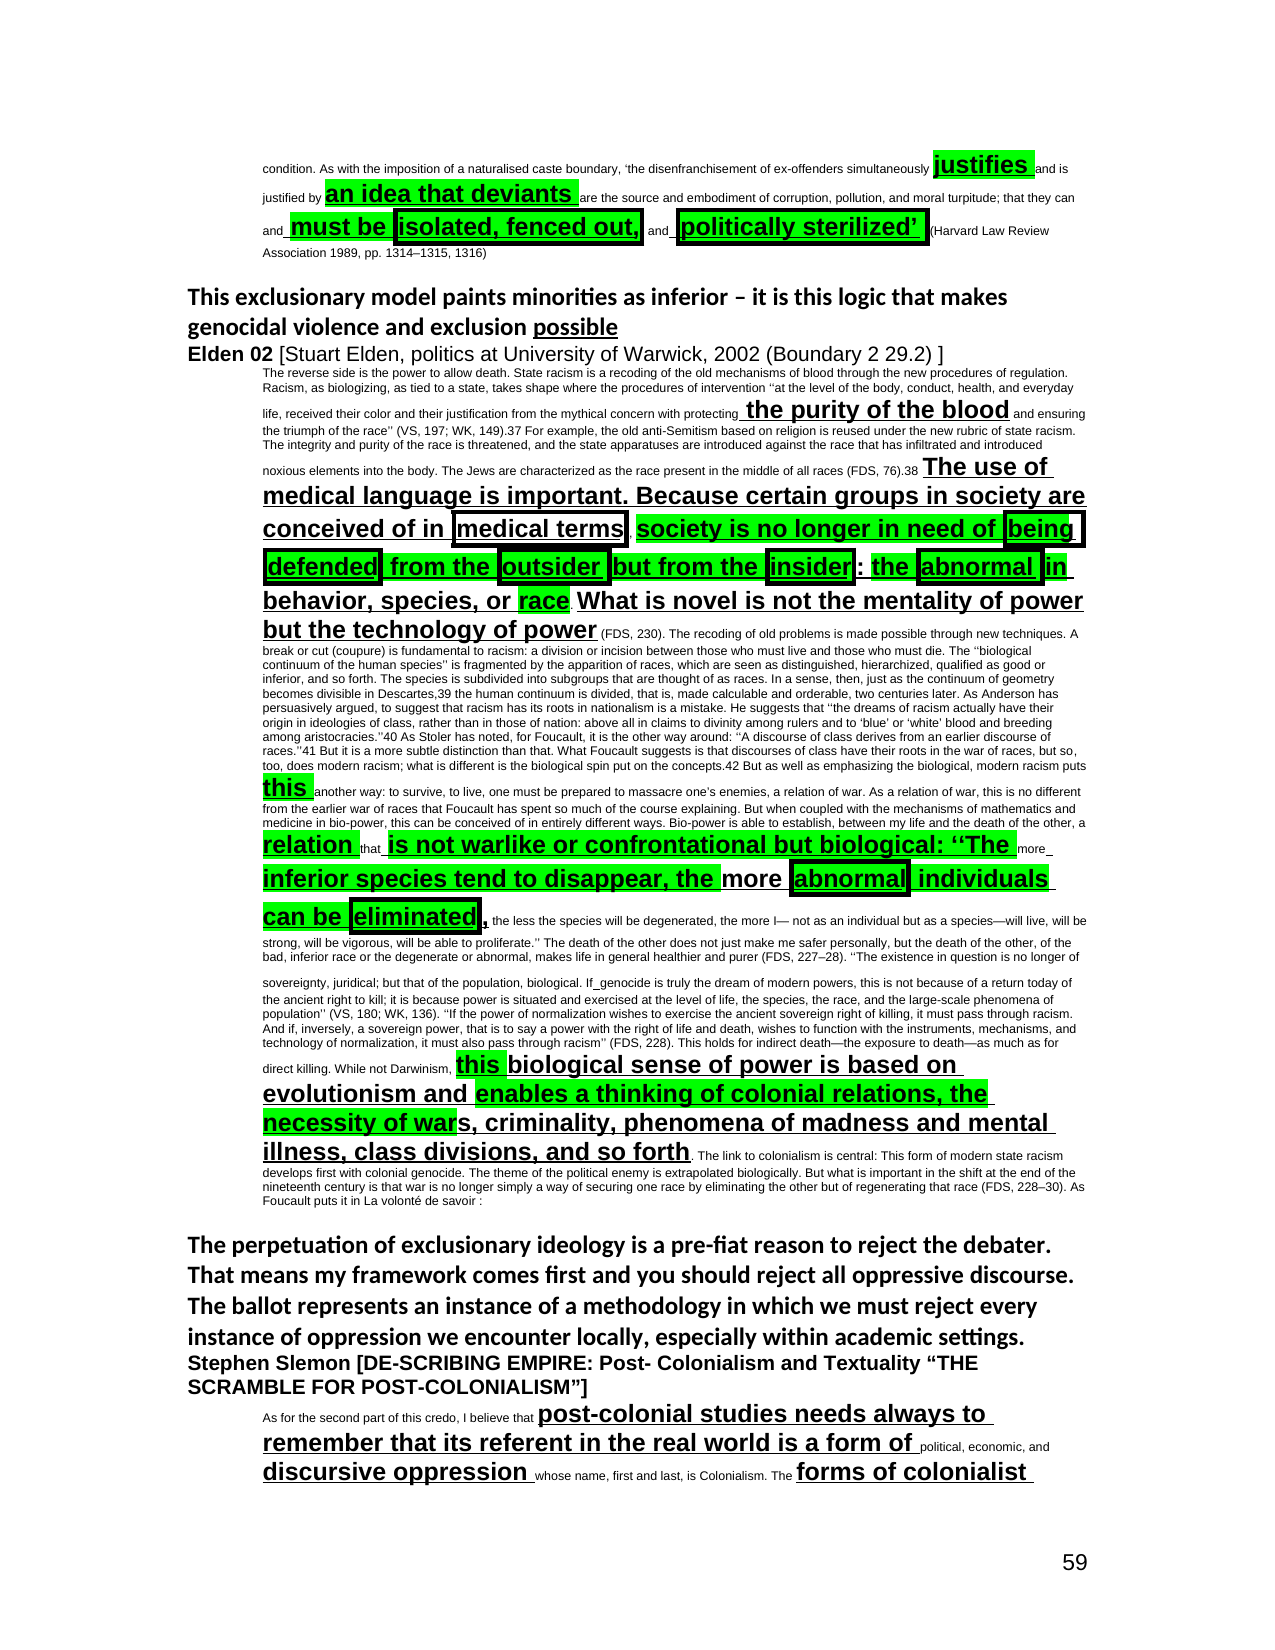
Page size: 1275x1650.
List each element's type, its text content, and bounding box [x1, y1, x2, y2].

subtitle This exclusionary model paints minorities as inferior – it is this logic that makes genocidal violence and exclusion possible [187, 281, 1087, 342]
text Elden 02 [Stuart Elden, politics at University of Warwick, 2002 (Boundary 2 29.2) ] [187, 342, 1087, 366]
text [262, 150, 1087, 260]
subtitle The perpetuation of exclusionary ideology is a pre-fiat reason to reject the debater. That means my framework comes first and you should reject all oppressive discourse. The ballot represents an instance of a methodology in which we must reject every instance of oppression we encounter locally, especially within academic settings. [187, 1229, 1087, 1351]
text The reverse side is the power to allow death. State racism is a recoding of the old mechanisms of blood through the new procedures of regulation. Racism, as biologizing, as tied to a state, takes shape where the procedures of intervention ‘‘at the level of the body, conduct, health, and everyday life, received their color and their justification from the mythical concern with protecting the purity of the blood and ensuring the triumph of the race’’ (VS, 197; WK, 149).37 For example, the old anti-Semitism based on religion is reused under the new rubric of state racism. The integrity and purity of the race is threatened, and the state apparatuses are introduced against the race that has infiltrated and introduced noxious elements into the body. The Jews are characterized as the race present in the middle of all races (FDS, 76).38 The use of medical language is important. Because certain groups in society are conceived of in medical terms, society is no longer in need of being defended from the outsider but from the insider: the abnormal in behavior, species, or race. What is novel is not the mentality of power but the technology of power (FDS, 230). The recoding of old problems is made possible through new techniques. A break or cut (coupure) is fundamental to racism: a division or incision between those who must live and those who must die. The ‘‘biological continuum of the human species’’ is fragmented by the apparition of races, which are seen as distinguished, hierarchized, qualified as good or inferior, and so forth. The species is subdivided into subgroups that are thought of as races. In a sense, then, just as the continuum of geometry becomes divisible in Descartes,39 the human continuum is divided, that is, made calculable and orderable, two centuries later. As Anderson has persuasively argued, to suggest that racism has its roots in nationalism is a mistake. He suggests that ‘‘the dreams of racism actually have their origin in ideologies of class, rather than in those of nation: above all in claims to divinity among rulers and to ‘blue’ or ‘white’ blood and breeding among aristocracies.’’40 As Stoler has noted, for Foucault, it is the other way around: ‘‘A discourse of class derives from an earlier discourse of races.’’41 But it is a more subtle distinction than that. What Foucault suggests is that discourses of class have their roots in the war of races, but so, too, does modern racism; what is different is the biological spin put on the concepts.42 But as well as emphasizing the biological, modern racism puts this another way: to survive, to live, one must be prepared to massacre one’s enemies, a relation of war. As a relation of war, this is no different from the earlier war of races that Foucault has spent so much of the course explaining. But when coupled with the mechanisms of mathematics and medicine in bio-power, this can be conceived of in entirely different ways. Bio-power is able to establish, between my life and the death of the other, a relation that is not warlike or confrontational but biological: ‘‘The more inferior species tend to disappear, the more abnormal individuals can be eliminated, the less the species will be degenerated, the more I— not as an individual but as a species—will live, will be strong, will be vigorous, will be able to proliferate.’’ The death of the other does not just make me safer personally, but the death of the other, of the bad, inferior race or the degenerate or abnormal, makes life in general healthier and purer (FDS, 227–28). ‘‘The existence in question is no longer of sovereignty, juridical; but that of the population, biological. If genocide is truly the dream of modern powers, this is not because of a return today of the ancient right to kill; it is because power is situated and exercised at the level of life, the species, the race, and the large-scale phenomena of population’’ (VS, 180; WK, 136). ‘‘If the power of normalization wishes to exercise the ancient sovereign right of killing, it must pass through racism. And if, inversely, a sovereign power, that is to say a power with the right of life and death, wishes to function with the instruments, mechanisms, and technology of normalization, it must also pass through racism’’ (FDS, 228). This holds for indirect death—the exposure to death—as much as for direct killing. While not Darwinism, this biological sense of power is based on evolutionism and enables a thinking of colonial relations, the necessity of wars, criminality, phenomena of madness and mental illness, class divisions, and so forth. The link to colonialism is central: This form of modern state racism develops first with colonial genocide. The theme of the political enemy is extrapolated biologically. But what is important in the shift at the end of the nineteenth century is that war is no longer simply a way of securing one race by eliminating the other but of regenerating that race (FDS, 228–30). As Foucault puts it in La volonté de savoir : [262, 507, 1087, 1208]
text Stephen Slemon [DE-SCRIBING EMPIRE: Post- Colonialism and Textuality “THE SCRAMBLE FOR POST-COLONIALISM”] [187, 1351, 1087, 1399]
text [262, 1399, 1087, 1485]
